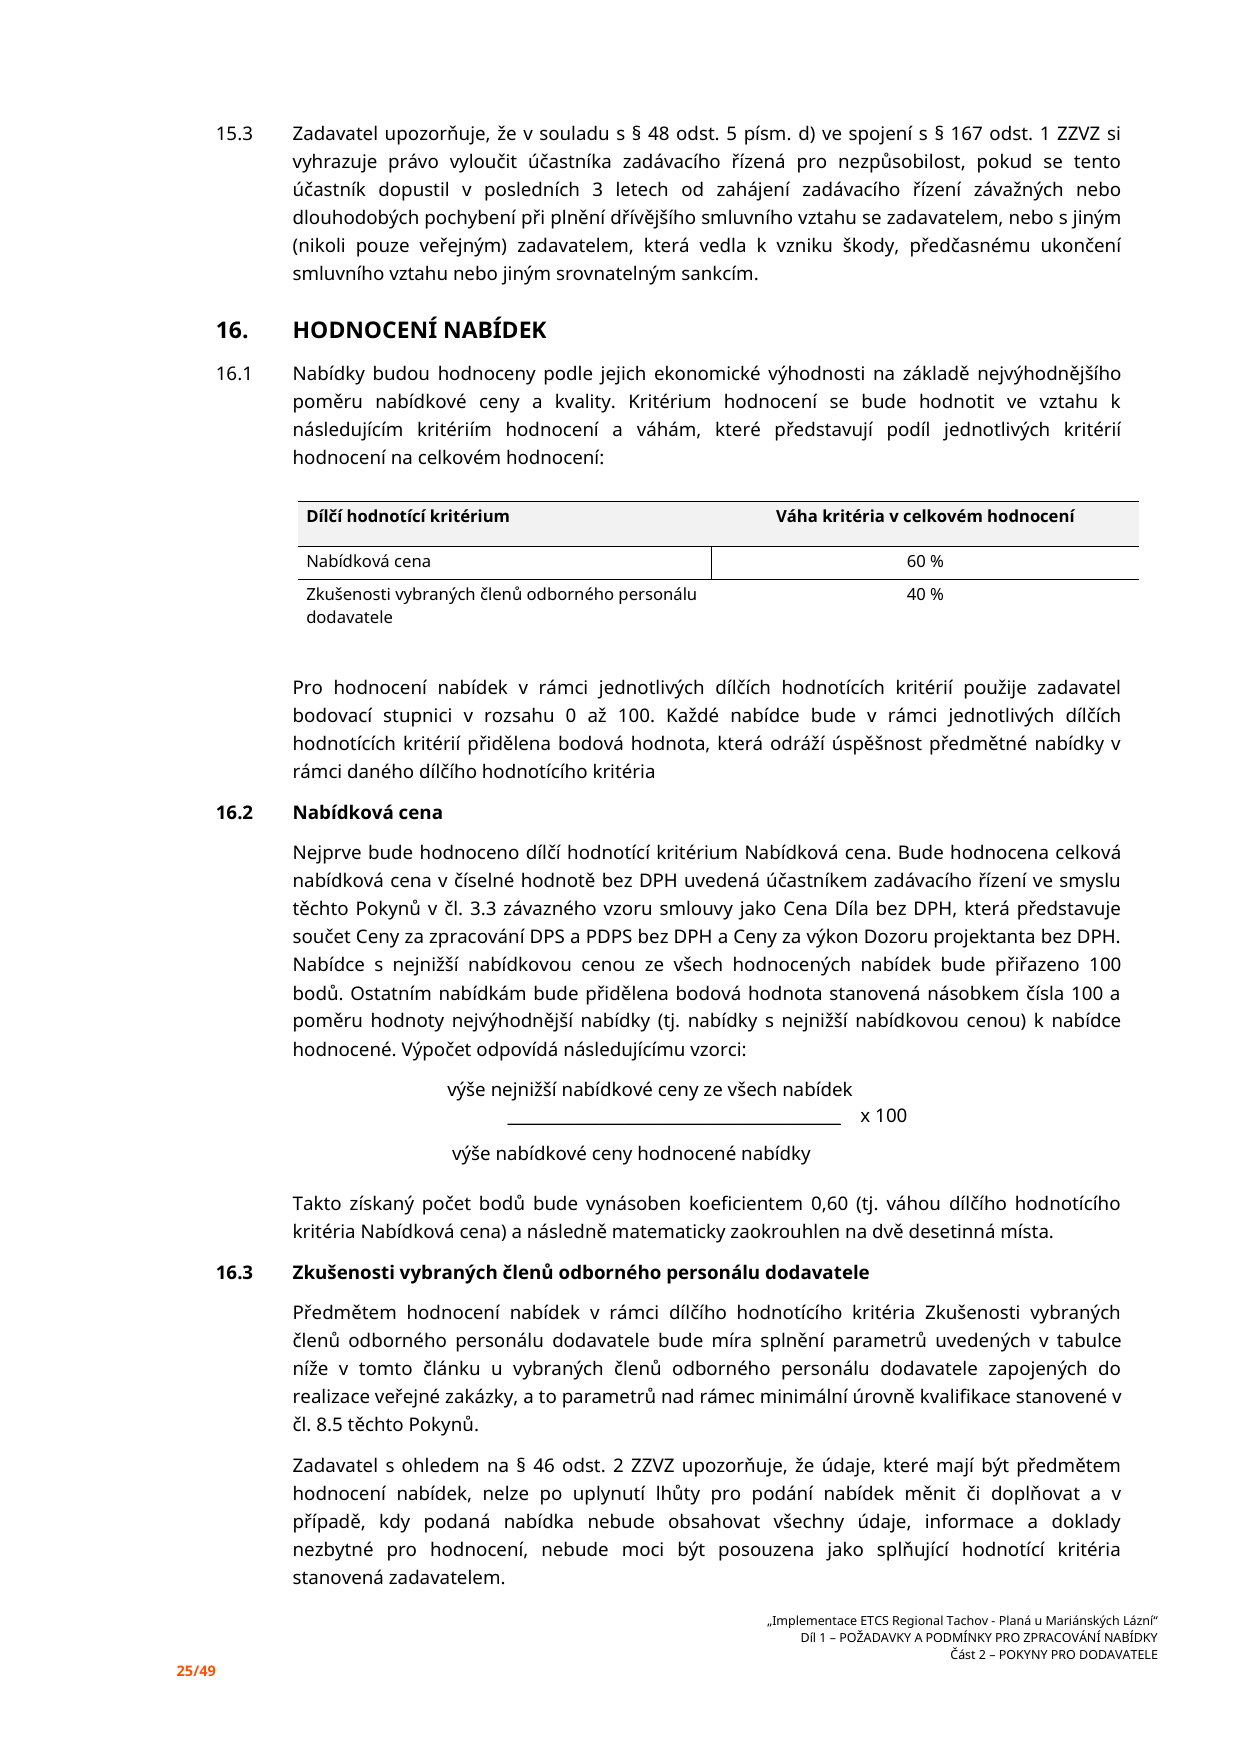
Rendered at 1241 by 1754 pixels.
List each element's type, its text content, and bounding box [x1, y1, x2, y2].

table_header Dílčí hodnotící kritérium [298, 502, 711, 546]
table_header Váha kritéria v celkovém hodnocení [711, 502, 1139, 546]
table_cell Zkušenosti vybraných členů odborného personálu dodavatele [298, 580, 711, 634]
text Nabídková cena [216, 799, 1122, 825]
list Takto získaný počet bodů bude vynásoben koeficientem 0,60 (tj. váhou dílčího hodnotícího kritéria Nabídková cena) a následně matematicky zaokrouhlen na dvě desetinná místa. [292, 1190, 1122, 1244]
list výše nejnižší nabídkové ceny ze všech nabídek [366, 1076, 1122, 1102]
text Nabídky budou hodnoceny podle jejich ekonomické výhodnosti na základě nejvýhodnějšího poměru nabídkové ceny a kvality. Kritérium hodnocení se bude hodnotit ve vztahu k následujícím kritériím hodnocení a váhám, které představují podíl jednotlivých kritérií hodnocení na celkovém hodnocení: [216, 361, 1122, 470]
list Pro hodnocení nabídek v rámci jednotlivých dílčích hodnotících kritérií použije zadavatel bodovací stupnici v rozsahu 0 až 100. Každé nabídce bude v rámci jednotlivých dílčích hodnotících kritérií přidělena bodová hodnota, která odráží úspěšnost předmětné nabídky v rámci daného dílčího hodnotícího kritéria [292, 674, 1122, 784]
table_cell 60 % [712, 547, 1139, 579]
text Zadavatel upozorňuje, že v souladu s § 48 odst. 5 písm. d) ve spojení s § 167 odst. 1 ZZVZ si vyhrazuje právo vyloučit účastníka zadávacího řízená pro nezpůsobilost, pokud se tento účastník dopustil v posledních 3 letech od zahájení zadávacího řízení závažných nebo dlouhodobých pochybení při plnění dřívějšího smluvního vztahu se zadavatelem, nebo s jiným (nikoli pouze veřejným) zadavatelem, která vedla k vzniku škody, předčasnému ukončení smluvního vztahu nebo jiným srovnatelným sankcím. [216, 121, 1122, 286]
text Zkušenosti vybraných členů odborného personálu dodavatele [216, 1259, 1122, 1284]
list ________________________________________ x 100 [292, 1102, 1122, 1127]
list Zadavatel s ohledem na § 46 odst. 2 ZZVZ upozorňuje, že údaje, které mají být předmětem hodnocení nabídek, nelze po uplynutí lhůty pro podání nabídek měnit či doplňovat a v případě, kdy podaná nabídka nebude obsahovat všechny údaje, informace a doklady nezbytné pro hodnocení, nebude moci být posouzena jako splňující hodnotící kritéria stanovená zadavatelem. [292, 1452, 1122, 1590]
list Nejprve bude hodnoceno dílčí hodnotící kritérium Nabídková cena. Bude hodnocena celková nabídková cena v číselné hodnotě bez DPH uvedená účastníkem zadávacího řízení ve smyslu těchto Pokynů v čl. 3.3 závazného vzoru smlouvy jako Cena Díla bez DPH, která představuje součet Ceny za zpracování DPS a PDPS bez DPH a Ceny za výkon Dozoru projektanta bez DPH. Nabídce s nejnižší nabídkovou cenou ze všech hodnocených nabídek bude přiřazeno 100 bodů. Ostatním nabídkám bude přidělena bodová hodnota stanovená násobkem čísla 100 a poměru hodnoty nejvýhodnější nabídky (tj. nabídky s nejnižší nabídkovou cenou) k nabídce hodnocené. Výpočet odpovídá následujícímu vzorci: [292, 840, 1122, 1061]
table_cell 40 % [711, 580, 1139, 634]
list Předmětem hodnocení nabídek v rámci dílčího hodnotícího kritéria Zkušenosti vybraných členů odborného personálu dodavatele bude míra splnění parametrů uvedených v tabulce níže v tomto článku u vybraných členů odborného personálu dodavatele zapojených do realizace veřejné zakázky, a to parametrů nad rámec minimální úrovně kvalifikace stanovené v čl. 8.5 těchto Pokynů. [292, 1299, 1122, 1437]
list výše nabídkové ceny hodnocené nabídky [366, 1140, 1122, 1165]
text HODNOCENÍ NABÍDEK [216, 314, 1122, 345]
table_cell Nabídková cena [298, 547, 711, 579]
